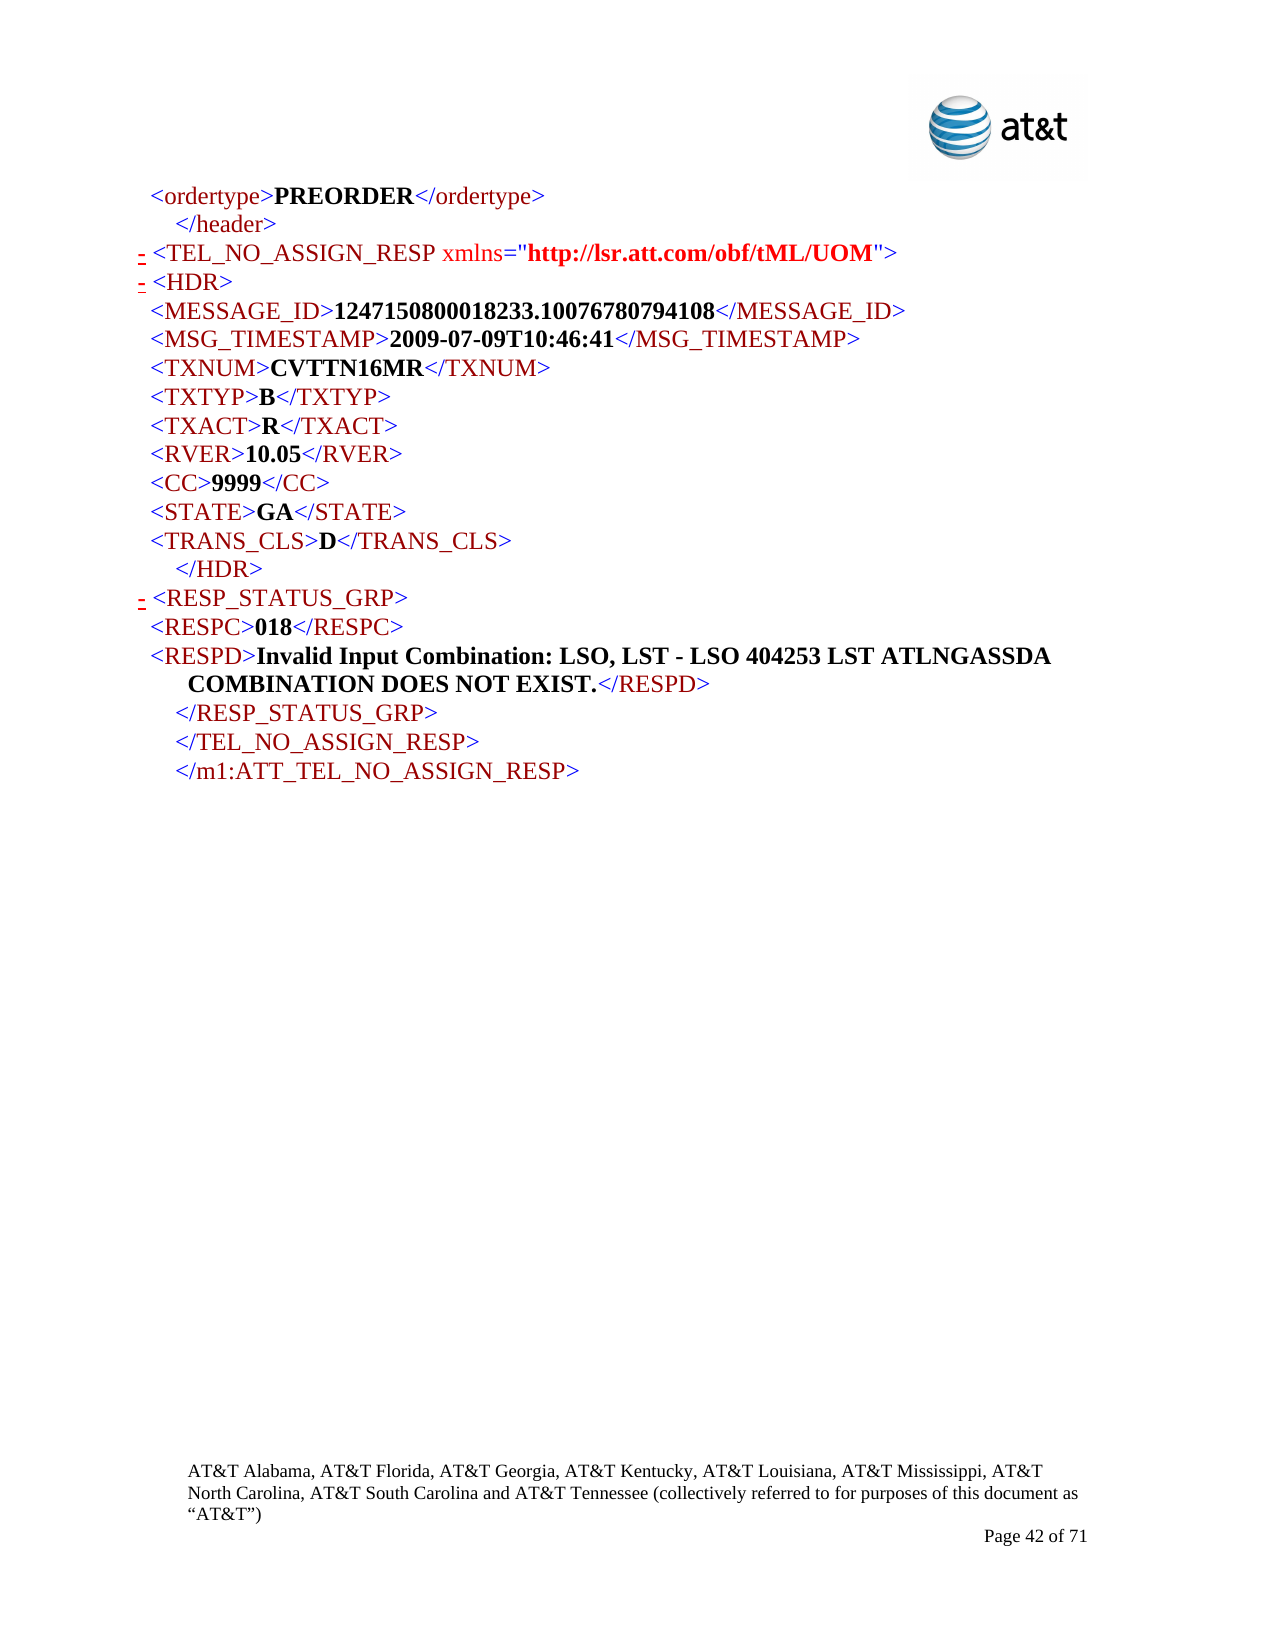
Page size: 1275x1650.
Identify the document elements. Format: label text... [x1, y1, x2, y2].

text <MSG_TIMESTAMP>2009-07-09T10:46:41</MSG_TIMESTAMP> [137, 324, 1087, 353]
text - <TEL_NO_ASSIGN_RESP xmlns="http://lsr.att.com/obf/tML/UOM"> [137, 238, 1087, 267]
text <TRANS_CLS>D</TRANS_CLS> [137, 526, 1087, 554]
text <MESSAGE_ID>1247150800018233.10076780794108</MESSAGE_ID> [137, 296, 1087, 324]
text <TXNUM>CVTTN16MR</TXNUM> [137, 353, 1087, 382]
text </TEL_NO_ASSIGN_RESP> [162, 727, 1087, 756]
text <RVER>10.05</RVER> [137, 439, 1087, 468]
text <CC>9999</CC> [137, 468, 1087, 497]
text - <HDR> [137, 267, 1087, 296]
text </RESP_STATUS_GRP> [162, 698, 1087, 727]
text </HDR> [162, 554, 1087, 583]
text <STATE>GA</STATE> [137, 497, 1087, 526]
text </header> [162, 209, 1087, 238]
text - <RESP_STATUS_GRP> [137, 583, 1087, 612]
text <TXACT>R</TXACT> [137, 411, 1087, 439]
text </m1:ATT_TEL_NO_ASSIGN_RESP> [162, 756, 1087, 784]
text <TXTYP>B</TXTYP> [137, 382, 1087, 411]
picture [908, 74, 1088, 181]
text <ordertype>PREORDER</ordertype> [137, 181, 1087, 209]
text <RESPD>Invalid Input Combination: LSO, LST - LSO 404253 LST ATLNGASSDA COMBINATION DOES NOT EXIST.</RESPD> [137, 641, 1087, 698]
text <RESPC>018</RESPC> [137, 612, 1087, 641]
